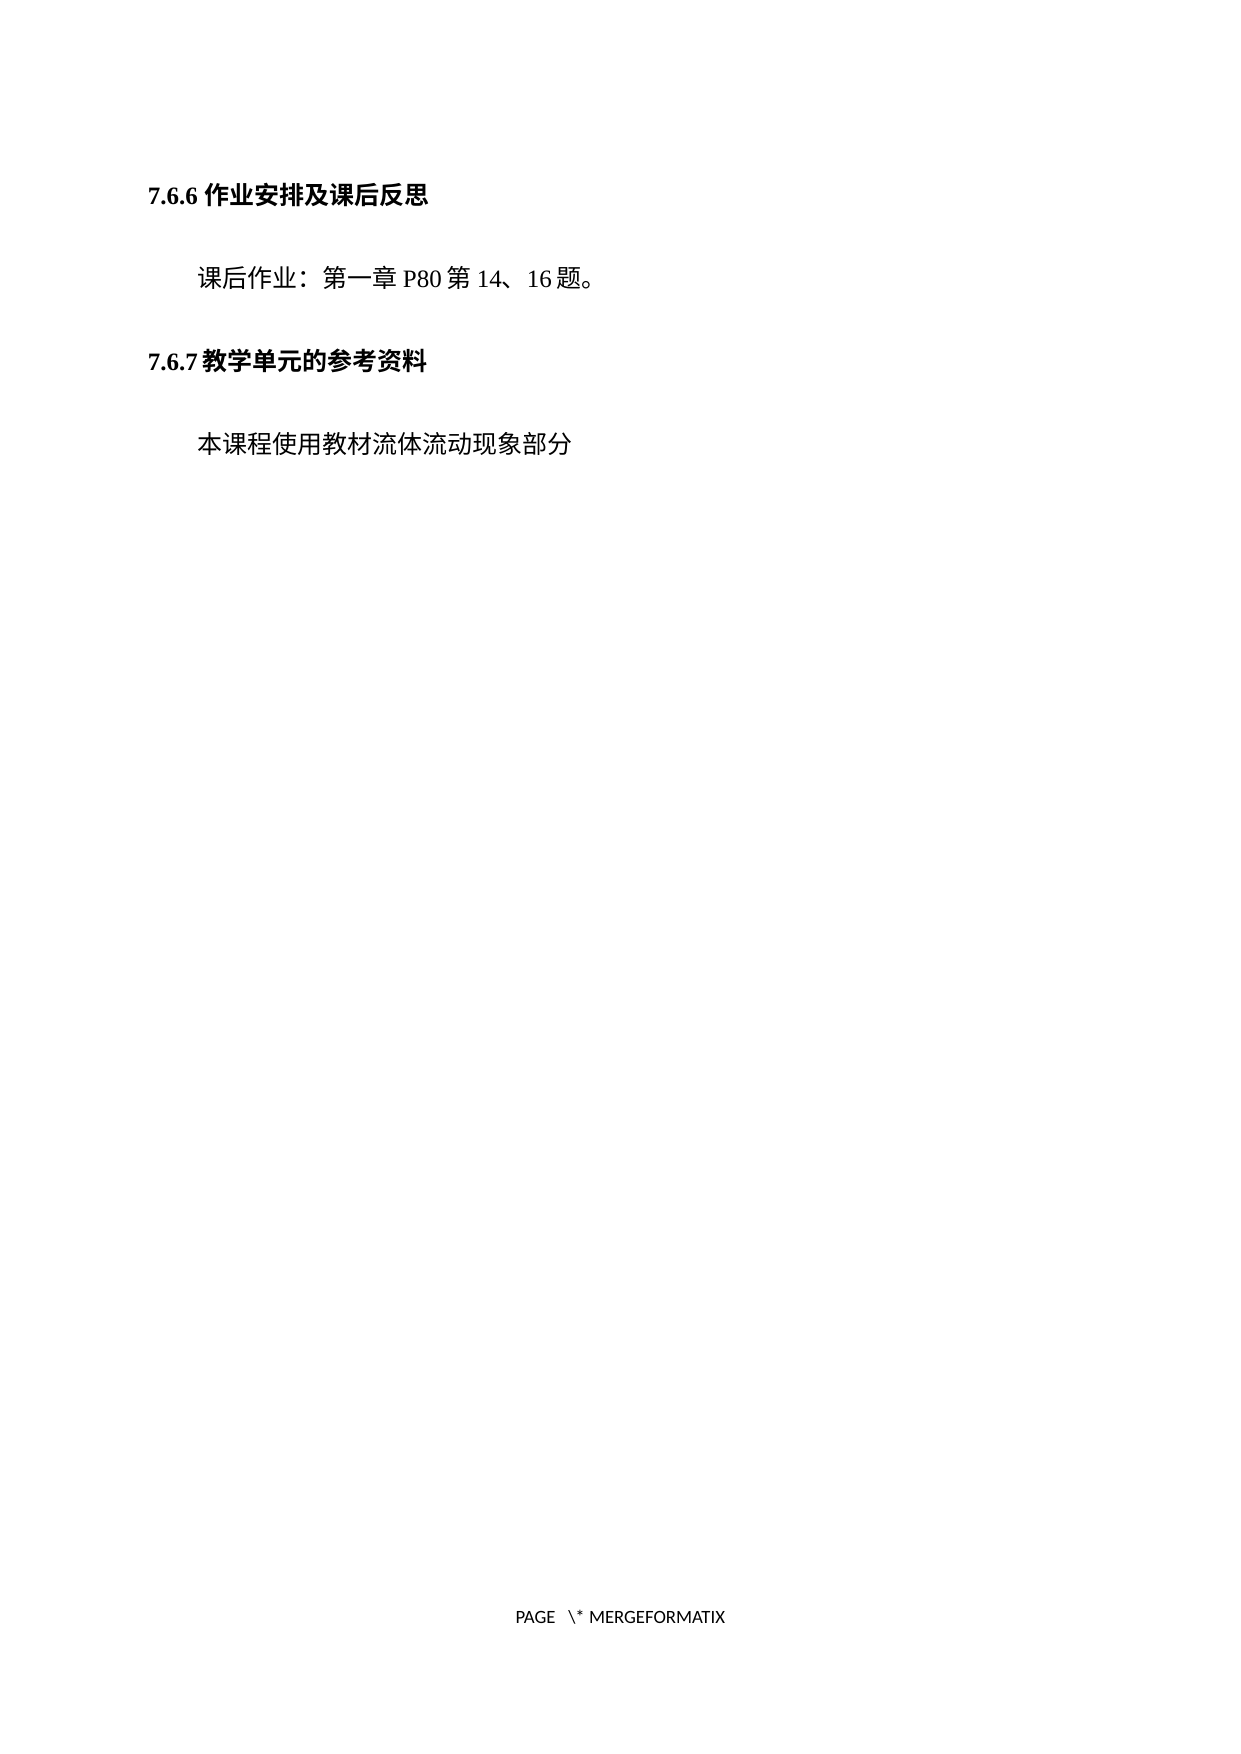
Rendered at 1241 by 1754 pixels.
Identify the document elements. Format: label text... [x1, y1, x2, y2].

subtitle 7.6.6 作业安排及课后反思 [148, 161, 1092, 226]
text 本课程使用教材流体流动现象部分 [148, 411, 1092, 476]
subtitle 7.6.7教学单元的参考资料 [148, 327, 1092, 392]
text 课后作业：第一章P80第14、16题。 [148, 244, 1092, 309]
